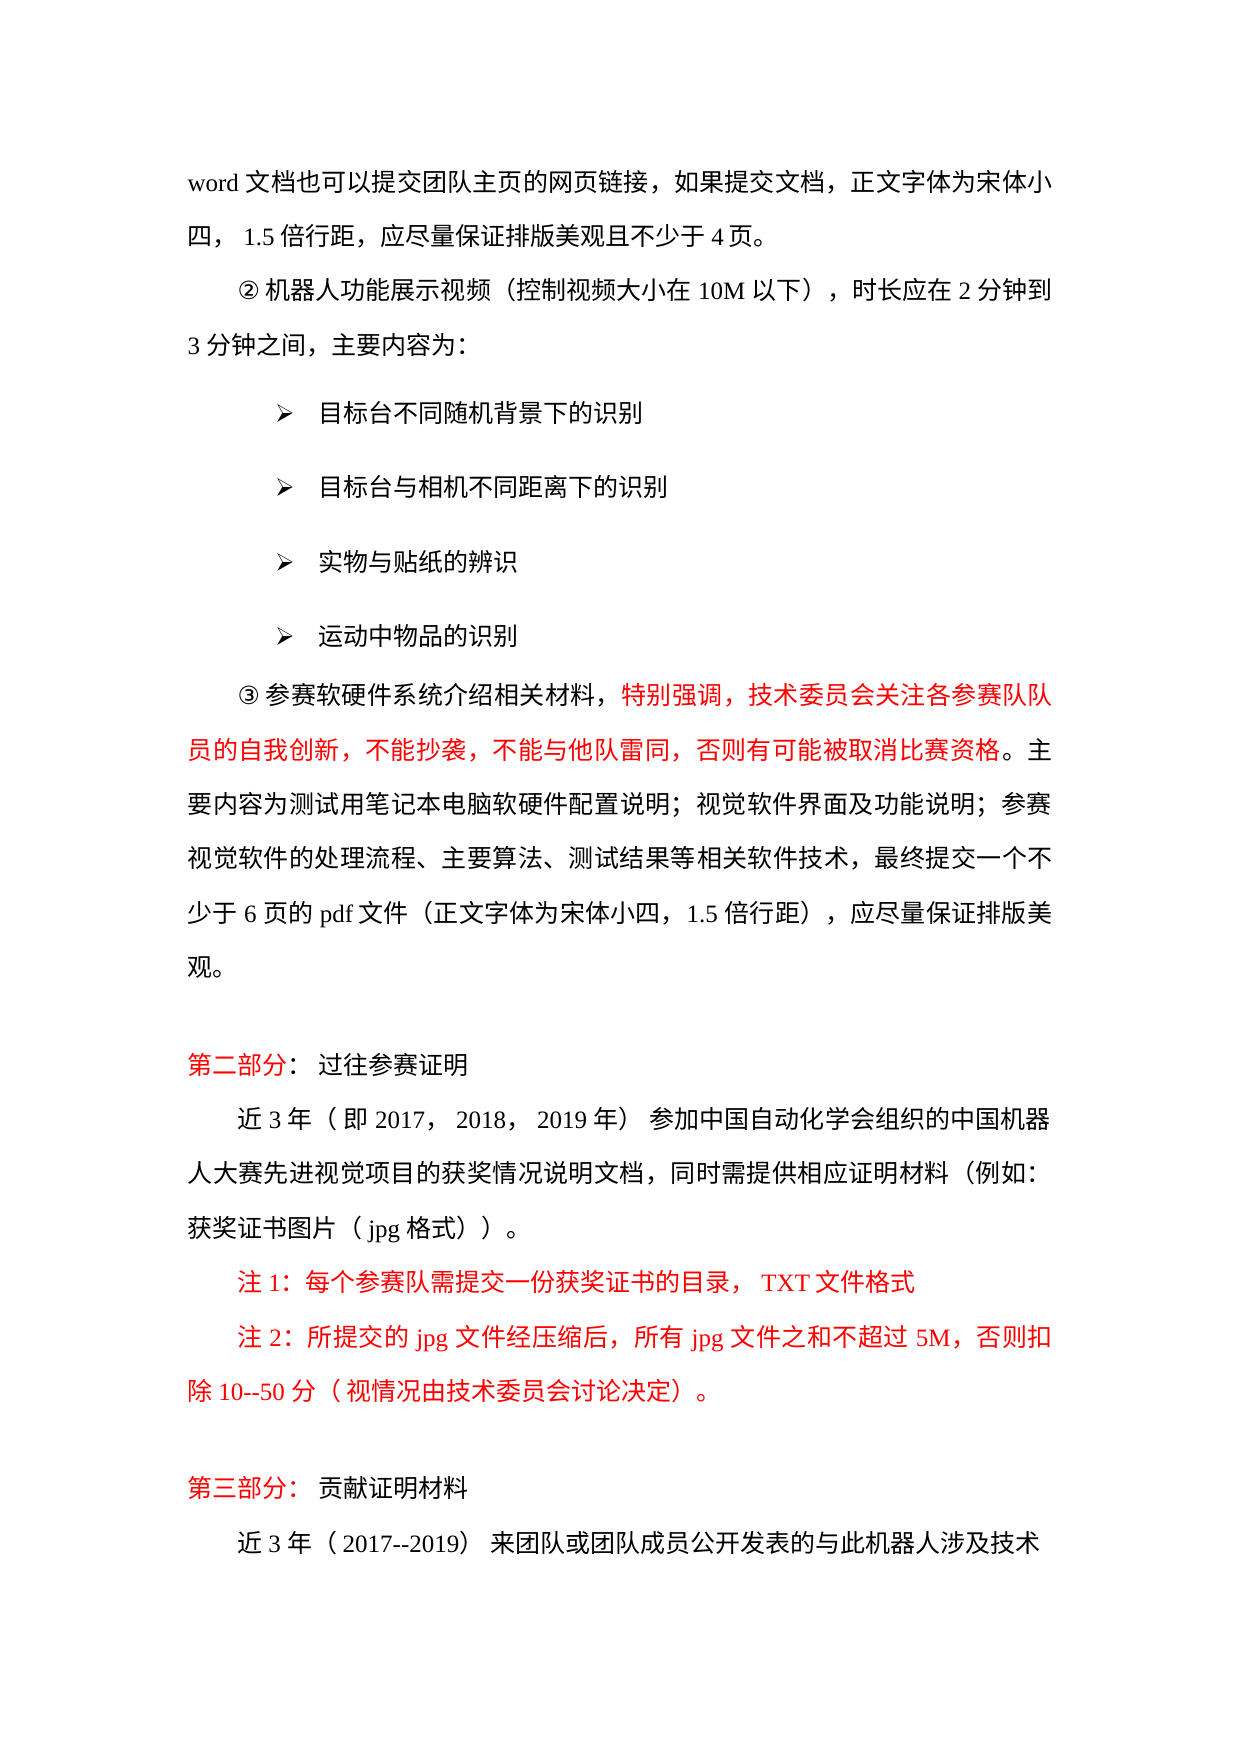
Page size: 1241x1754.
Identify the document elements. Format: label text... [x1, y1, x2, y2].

list 运动中物品的识别 [275, 602, 1053, 667]
text 注 2：所提交的 jpg 文件经压缩后，所有 jpg 文件之和不超过 5M，否则扣除 10--50 分（ 视情况由技术委员会讨论决定）。 [187, 1317, 1053, 1408]
text 第三部分： 贡献证明材料 [187, 1469, 1053, 1505]
text ③参赛软硬件系统介绍相关材料，特别强调，技术委员会关注各参赛队队员的自我创新，不能抄袭，不能与他队雷同，否则有可能被取消比赛资格。主要内容为测试用笔记本电脑软硬件配置说明；视觉软件界面及功能说明；参赛视觉软件的处理流程、主要算法、测试结果等相关软件技术，最终提交一个不少于 6 页的 pdf文件（正文字体为宋体小四，1.5 倍行距），应尽量保证排版美观。 [187, 676, 1053, 984]
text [187, 162, 1053, 253]
list 目标台不同随机背景下的识别 [275, 379, 1053, 444]
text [187, 1523, 1053, 1559]
text 第二部分： 过往参赛证明 [187, 1045, 1053, 1081]
text 近 3 年（ 即 2017， 2018， 2019 年） 参加中国自动化学会组织的中国机器人大赛先进视觉项目的获奖情况说明文档，同时需提供相应证明材料（例如：获奖证书图片（ jpg 格式））。 [187, 1099, 1053, 1244]
text ②机器人功能展示视频（控制视频大小在 10M 以下），时长应在 2 分钟到 3 分钟之间，主要内容为： [187, 271, 1053, 361]
list 实物与贴纸的辨识 [275, 528, 1053, 593]
list 目标台与相机不同距离下的识别 [275, 453, 1053, 518]
text 注 1：每个参赛队需提交一份获奖证书的目录， TXT 文件格式 [187, 1263, 1053, 1299]
